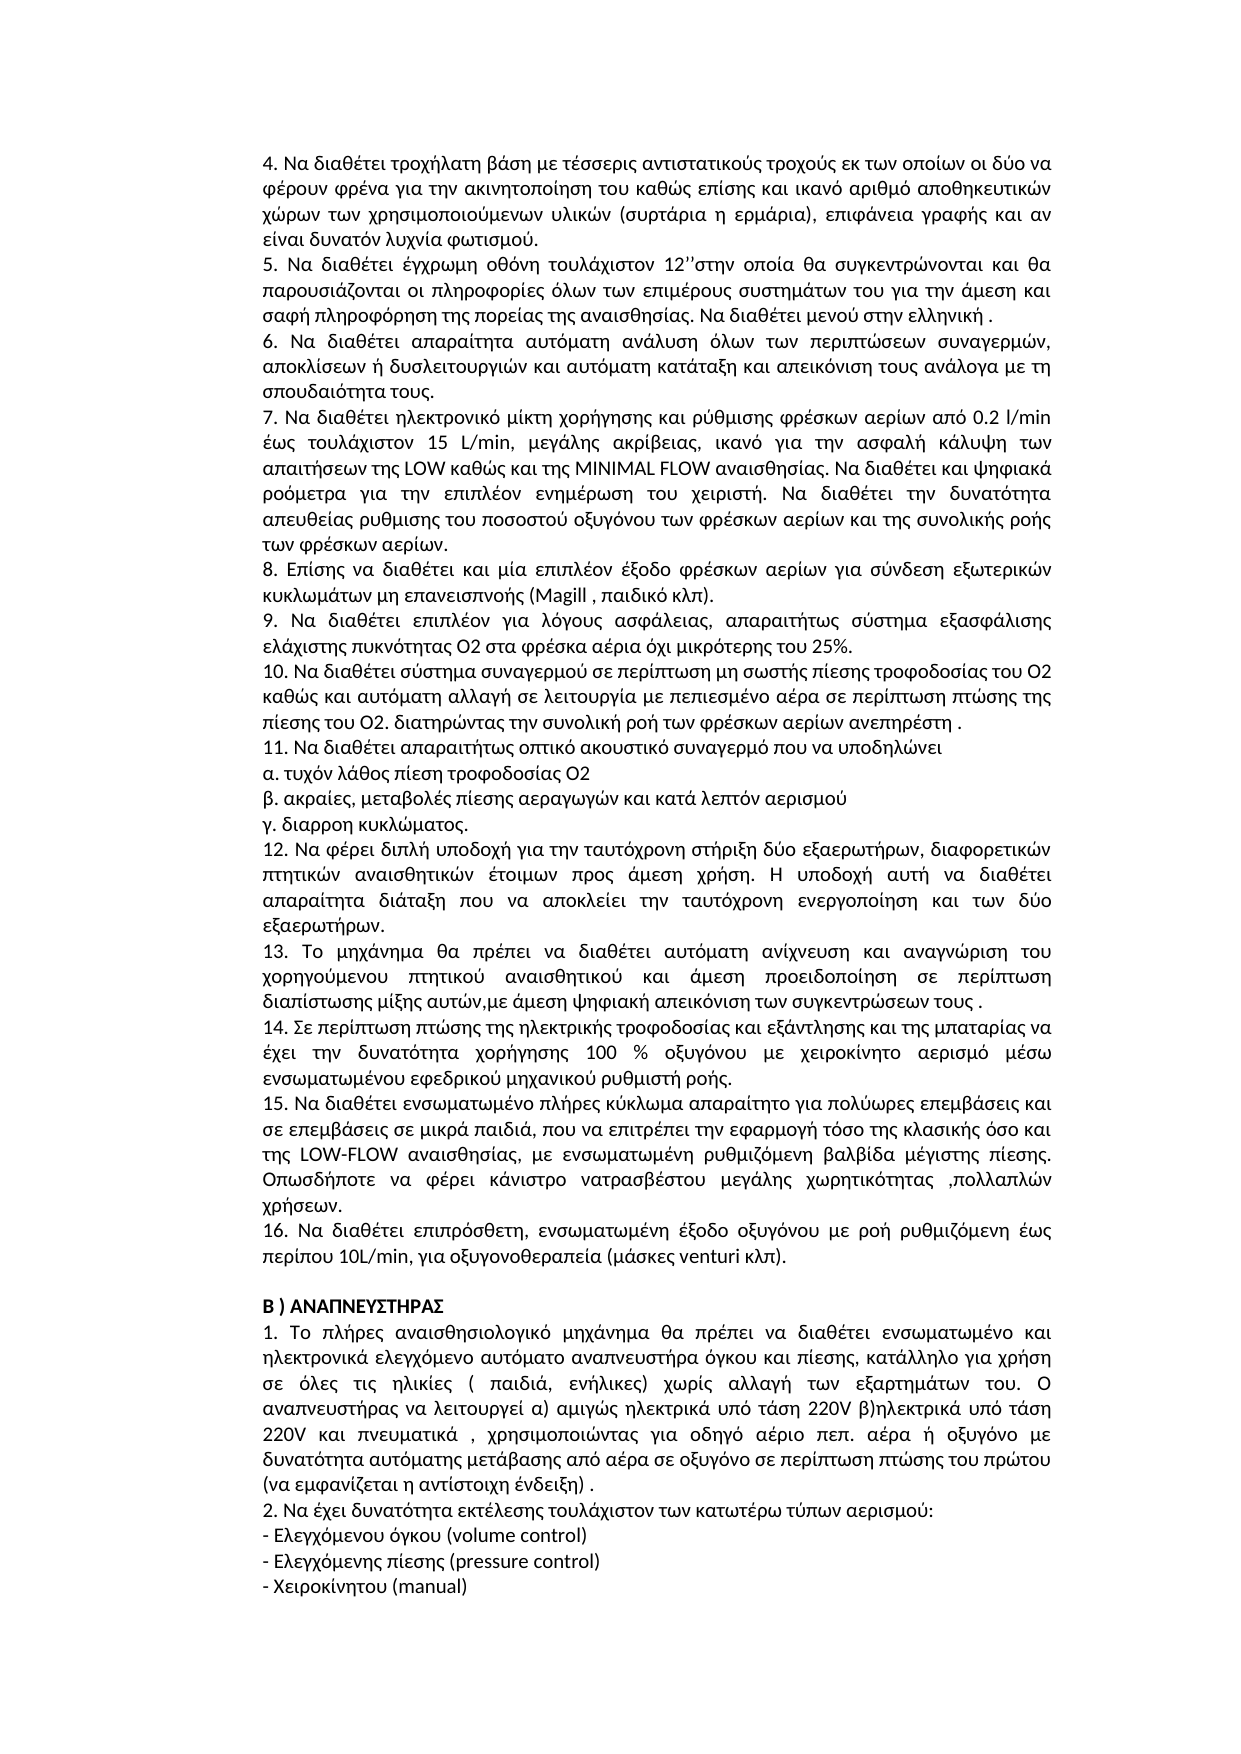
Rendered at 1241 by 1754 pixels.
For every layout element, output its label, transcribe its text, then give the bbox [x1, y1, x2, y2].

text 6. Να διαθέτει απαραίτητα αυτόματη ανάλυση όλων των περιπτώσεων συναγερμών, αποκλίσεων ή δυσλειτουργιών και αυτόματη κατάταξη και απεικόνιση τους ανάλογα με τη σπουδαιότητα τους. [262, 328, 1053, 404]
text α. τυχόν λάθος πίεση τροφοδοσίας Ο2 [262, 760, 1053, 785]
text 1. Το πλήρες αναισθησιολογικό μηχάνημα θα πρέπει να διαθέτει ενσωματωμένο και ηλεκτρονικά ελεγχόμενο αυτόματο αναπνευστήρα όγκου και πίεσης, κατάλληλο για χρήση σε όλες τις ηλικίες ( παιδιά, ενήλικες) χωρίς αλλαγή των εξαρτημάτων του. O αναπνευστήρας να λειτουργεί α) αμιγώς ηλεκτρικά υπό τάση 220V β)ηλεκτρικά υπό τάση 220V και πνευματικά , χρησιμοποιώντας για οδηγό αέριο πεπ. αέρα ή οξυγόνο με δυνατότητα αυτόματης μετάβασης από αέρα σε οξυγόνο σε περίπτωση πτώσης του πρώτου (να εμφανίζεται η αντίστοιχη ένδειξη) . [262, 1319, 1053, 1497]
text 13. Το μηχάνημα θα πρέπει να διαθέτει αυτόματη ανίχνευση και αναγνώριση του χορηγούμενου πτητικού αναισθητικού και άμεση προειδοποίηση σε περίπτωση διαπίστωσης μίξης αυτών,με άμεση ψηφιακή απεικόνιση των συγκεντρώσεων τους . [262, 938, 1053, 1014]
text - Ελεγχόμενης πίεσης (pressure control) [262, 1548, 1053, 1573]
text 2. Να έχει δυνατότητα εκτέλεσης τουλάχιστον των κατωτέρω τύπων αερισμού: [262, 1497, 1053, 1522]
text 15. Να διαθέτει ενσωματωμένο πλήρες κύκλωμα απαραίτητο για πολύωρες επεμβάσεις και σε επεμβάσεις σε μικρά παιδιά, που να επιτρέπει την εφαρμογή τόσο της κλασικής όσο και της LOW-FLOW αναισθησίας, με ενσωματωμένη ρυθμιζόμενη βαλβίδα μέγιστης πίεσης. Οπωσδήποτε να φέρει κάνιστρο νατρασβέστου μεγάλης χωρητικότητας ,πολλαπλών χρήσεων. [262, 1090, 1053, 1217]
text 14. Σε περίπτωση πτώσης της ηλεκτρικής τροφοδοσίας και εξάντλησης και της μπαταρίας να έχει την δυνατότητα χορήγησης 100 % οξυγόνου με χειροκίνητο αερισμό μέσω ενσωματωμένου εφεδρικού μηχανικού ρυθμιστή ροής. [262, 1014, 1053, 1090]
text 12. Να φέρει διπλή υποδοχή για την ταυτόχρονη στήριξη δύο εξαερωτήρων, διαφορετικών πτητικών αναισθητικών έτοιμων προς άμεση χρήση. Η υποδοχή αυτή να διαθέτει απαραίτητα διάταξη που να αποκλείει την ταυτόχρονη ενεργοποίηση και των δύο εξαερωτήρων. [262, 836, 1053, 938]
text - Ελεγχόμενου όγκου (volume control) [262, 1522, 1053, 1548]
text Β ) ΑΝΑΠΝΕΥΣΤΗΡΑΣ [262, 1294, 1053, 1319]
text 10. Να διαθέτει σύστημα συναγερμού σε περίπτωση μη σωστής πίεσης τροφοδοσίας του Ο2 καθώς και αυτόματη αλλαγή σε λειτουργία με πεπιεσμένο αέρα σε περίπτωση πτώσης της πίεσης του Ο2. διατηρώντας την συνολική ροή των φρέσκων αερίων ανεπηρέστη . [262, 658, 1053, 734]
text 8. Επίσης να διαθέτει και μία επιπλέον έξοδο φρέσκων αερίων για σύνδεση εξωτερικών κυκλωμάτων μη επανεισπνοής (Magill , παιδικό κλπ). [262, 557, 1053, 607]
text 9. Να διαθέτει επιπλέον για λόγους ασφάλειας, απαραιτήτως σύστημα εξασφάλισης ελάχιστης πυκνότητας Ο2 στα φρέσκα αέρια όχι μικρότερης του 25%. [262, 607, 1053, 658]
text 11. Να διαθέτει απαραιτήτως οπτικό ακουστικό συναγερμό που να υποδηλώνει [262, 734, 1053, 760]
text γ. διαρροη κυκλώματος. [262, 811, 1053, 836]
text 4. Να διαθέτει τροχήλατη βάση με τέσσερις αντιστατικούς τροχούς εκ των οποίων οι δύο να φέρουν φρένα για την ακινητοποίηση του καθώς επίσης και ικανό αριθμό αποθηκευτικών χώρων των χρησιμοποιούμενων υλικών (συρτάρια η ερμάρια), επιφάνεια γραφής και αν είναι δυνατόν λυχνία φωτισμού. [262, 150, 1053, 252]
text 16. Να διαθέτει επιπρόσθετη, ενσωματωμένη έξοδο οξυγόνου με ροή ρυθμιζόμενη έως περίπου 10L/min, για οξυγονοθεραπεία (μάσκες venturi κλπ). [262, 1217, 1053, 1268]
text β. ακραίες, μεταβολές πίεσης αεραγωγών και κατά λεπτόν αερισμού [262, 785, 1053, 811]
text 7. Να διαθέτει ηλεκτρονικό μίκτη χορήγησης και ρύθμισης φρέσκων αερίων από 0.2 l/min έως τουλάχιστον 15 L/min, μεγάλης ακρίβειας, ικανό για την ασφαλή κάλυψη των απαιτήσεων της LOW καθώς και της MINIMAL FLOW αναισθησίας. Να διαθέτει και ψηφιακά ροόμετρα για την επιπλέον ενημέρωση του χειριστή. Να διαθέτει την δυνατότητα απευθείας ρυθμισης του ποσοστού οξυγόνου των φρέσκων αερίων και της συνολικής ροής των φρέσκων αερίων. [262, 404, 1053, 557]
text 5. Να διαθέτει έγχρωμη οθόνη τουλάχιστον 12’’στην οποία θα συγκεντρώνονται και θα παρουσιάζονται οι πληροφορίες όλων των επιμέρους συστημάτων του για την άμεση και σαφή πληροφόρηση της πορείας της αναισθησίας. Να διαθέτει μενού στην ελληνική . [262, 252, 1053, 328]
text - Χειροκίνητου (manual) [262, 1573, 1053, 1599]
